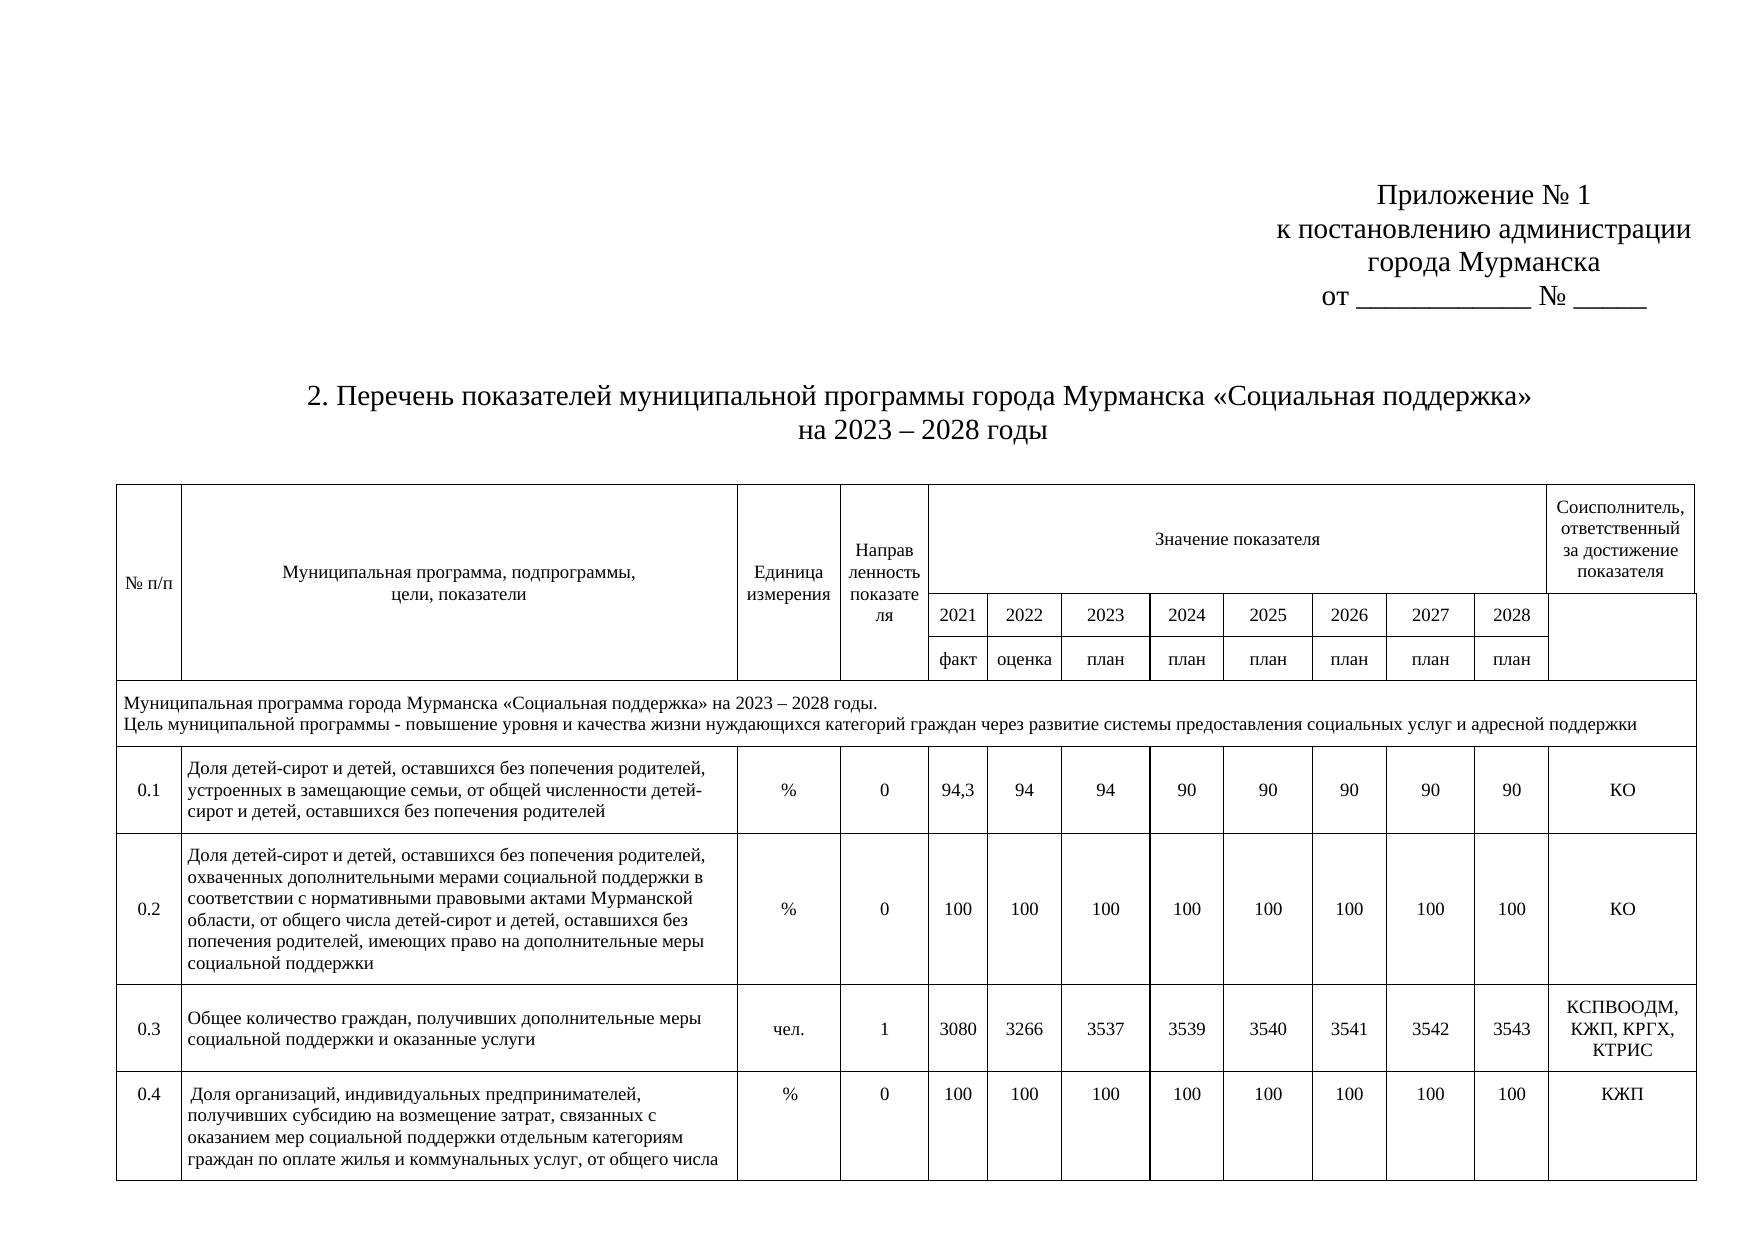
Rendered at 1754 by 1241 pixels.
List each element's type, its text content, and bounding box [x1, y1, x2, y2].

table_cell 0.4 [117, 1072, 181, 1180]
table_cell 3537 [1062, 985, 1149, 1071]
table_header Единица измерения [738, 485, 840, 680]
table_cell 94 [988, 747, 1061, 832]
table_cell [1549, 594, 1696, 680]
table_cell Доля детей-сирот и детей, оставшихся без попечения родителей, устроенных в замещающие семьи, от общей численности детей-сирот и детей, оставшихся без попечения родителей [182, 747, 737, 832]
table_cell 100 [1062, 1072, 1149, 1180]
table_cell 0.2 [117, 834, 181, 984]
table_cell 100 [1313, 834, 1386, 984]
text 2. Перечень показателей муниципальной программы города Мурманска «Социальная поддержка» на 2023 – 2028 годы [118, 378, 1728, 446]
table_cell 100 [988, 1072, 1061, 1180]
table_cell 3266 [988, 985, 1061, 1071]
table_header Соисполнитель, ответственный за достижение показателя [1547, 485, 1694, 592]
table_cell 100 [1151, 1072, 1223, 1180]
table_cell 0 [841, 747, 928, 832]
table_cell план [1313, 637, 1386, 680]
table_cell план [1062, 637, 1149, 680]
table_cell 2021 [929, 594, 987, 636]
table_cell 1 [841, 985, 928, 1071]
table_cell 100 [1387, 1072, 1474, 1180]
table_cell КСПВООДМ, КЖП, КРГХ, КТРИС [1549, 985, 1696, 1071]
table_cell 94 [1062, 747, 1149, 832]
table_cell КО [1549, 834, 1696, 984]
table_cell 90 [1151, 747, 1223, 832]
table_header Значение показателя [929, 485, 1546, 592]
table_cell 2022 [988, 594, 1061, 636]
table_cell 2027 [1387, 594, 1474, 636]
table_cell КО [1549, 747, 1696, 832]
table_cell 100 [929, 1072, 987, 1180]
table_cell план [1224, 637, 1312, 680]
table_cell 2025 [1224, 594, 1312, 636]
table_cell 2023 [1062, 594, 1149, 636]
table_cell 100 [929, 834, 987, 984]
table_cell 3080 [929, 985, 987, 1071]
table_cell план [1151, 637, 1223, 680]
table_header Муниципальная программа, подпрограммы, цели, показатели [182, 485, 737, 680]
table_cell план [1387, 637, 1474, 680]
table_cell 2026 [1313, 594, 1386, 636]
table_cell % [738, 1072, 840, 1180]
table_cell 90 [1224, 747, 1312, 832]
table_header Приложение № 1 к постановлению администрации города Мурманска от ____________ № _____ [1196, 177, 1754, 311]
table_cell оценка [988, 637, 1061, 680]
table_cell Муниципальная программа города Мурманска «Социальная поддержка» на 2023 – 2028 годы. Цель муниципальной программы - повышение уровня и качества жизни нуждающихся категорий граждан через развитие системы предоставления социальных услуг и адресной поддержки [117, 681, 1696, 746]
table_cell 100 [1224, 1072, 1312, 1180]
table_cell 90 [1475, 747, 1548, 832]
table_cell 100 [1313, 1072, 1386, 1180]
table_cell 0.1 [117, 747, 181, 832]
table_header № п/п [117, 485, 181, 680]
table_cell % [738, 834, 840, 984]
table_cell 2028 [1475, 594, 1548, 636]
table_cell 100 [1387, 834, 1474, 984]
table_cell 94,3 [929, 747, 987, 832]
table_cell 90 [1387, 747, 1474, 832]
table_cell 2024 [1151, 594, 1223, 636]
table_cell Общее количество граждан, получивших дополнительные меры социальной поддержки и оказанные услуги [182, 985, 737, 1071]
table_cell 0 [841, 1072, 928, 1180]
table_cell 100 [1224, 834, 1312, 984]
table_cell 100 [1151, 834, 1223, 984]
table_cell 3539 [1151, 985, 1223, 1071]
table_cell факт [929, 637, 987, 680]
table_cell Доля детей-сирот и детей, оставшихся без попечения родителей, охваченных дополнительными мерами социальной поддержки в соответствии с нормативными правовыми актами Мурманской области, от общего числа детей-сирот и детей, оставшихся без попечения родителей, имеющих право на дополнительные меры социальной поддержки [182, 834, 737, 984]
table_header Направ ленность показателя [841, 485, 928, 680]
table_cell Доля организаций, индивидуальных предпринимателей, получивших субсидию на возмещение затрат, связанных с оказанием мер социальной поддержки отдельным категориям граждан по оплате жилья и коммунальных услуг, от общего числа обратившихся за ее получением [182, 1072, 737, 1180]
table_cell 100 [1062, 834, 1149, 984]
table_cell 90 [1313, 747, 1386, 832]
table_cell 100 [1475, 1072, 1548, 1180]
table_cell 3543 [1475, 985, 1548, 1071]
table_cell план [1475, 637, 1548, 680]
table_cell чел. [738, 985, 840, 1071]
table_cell 3541 [1313, 985, 1386, 1071]
table_cell КЖП [1549, 1072, 1696, 1180]
table_cell 3540 [1224, 985, 1312, 1071]
table_cell 0.3 [117, 985, 181, 1071]
table_cell 100 [1475, 834, 1548, 984]
table_cell 0 [841, 834, 928, 984]
table_cell % [738, 747, 840, 832]
table_cell 100 [988, 834, 1061, 984]
table_cell 3542 [1387, 985, 1474, 1071]
